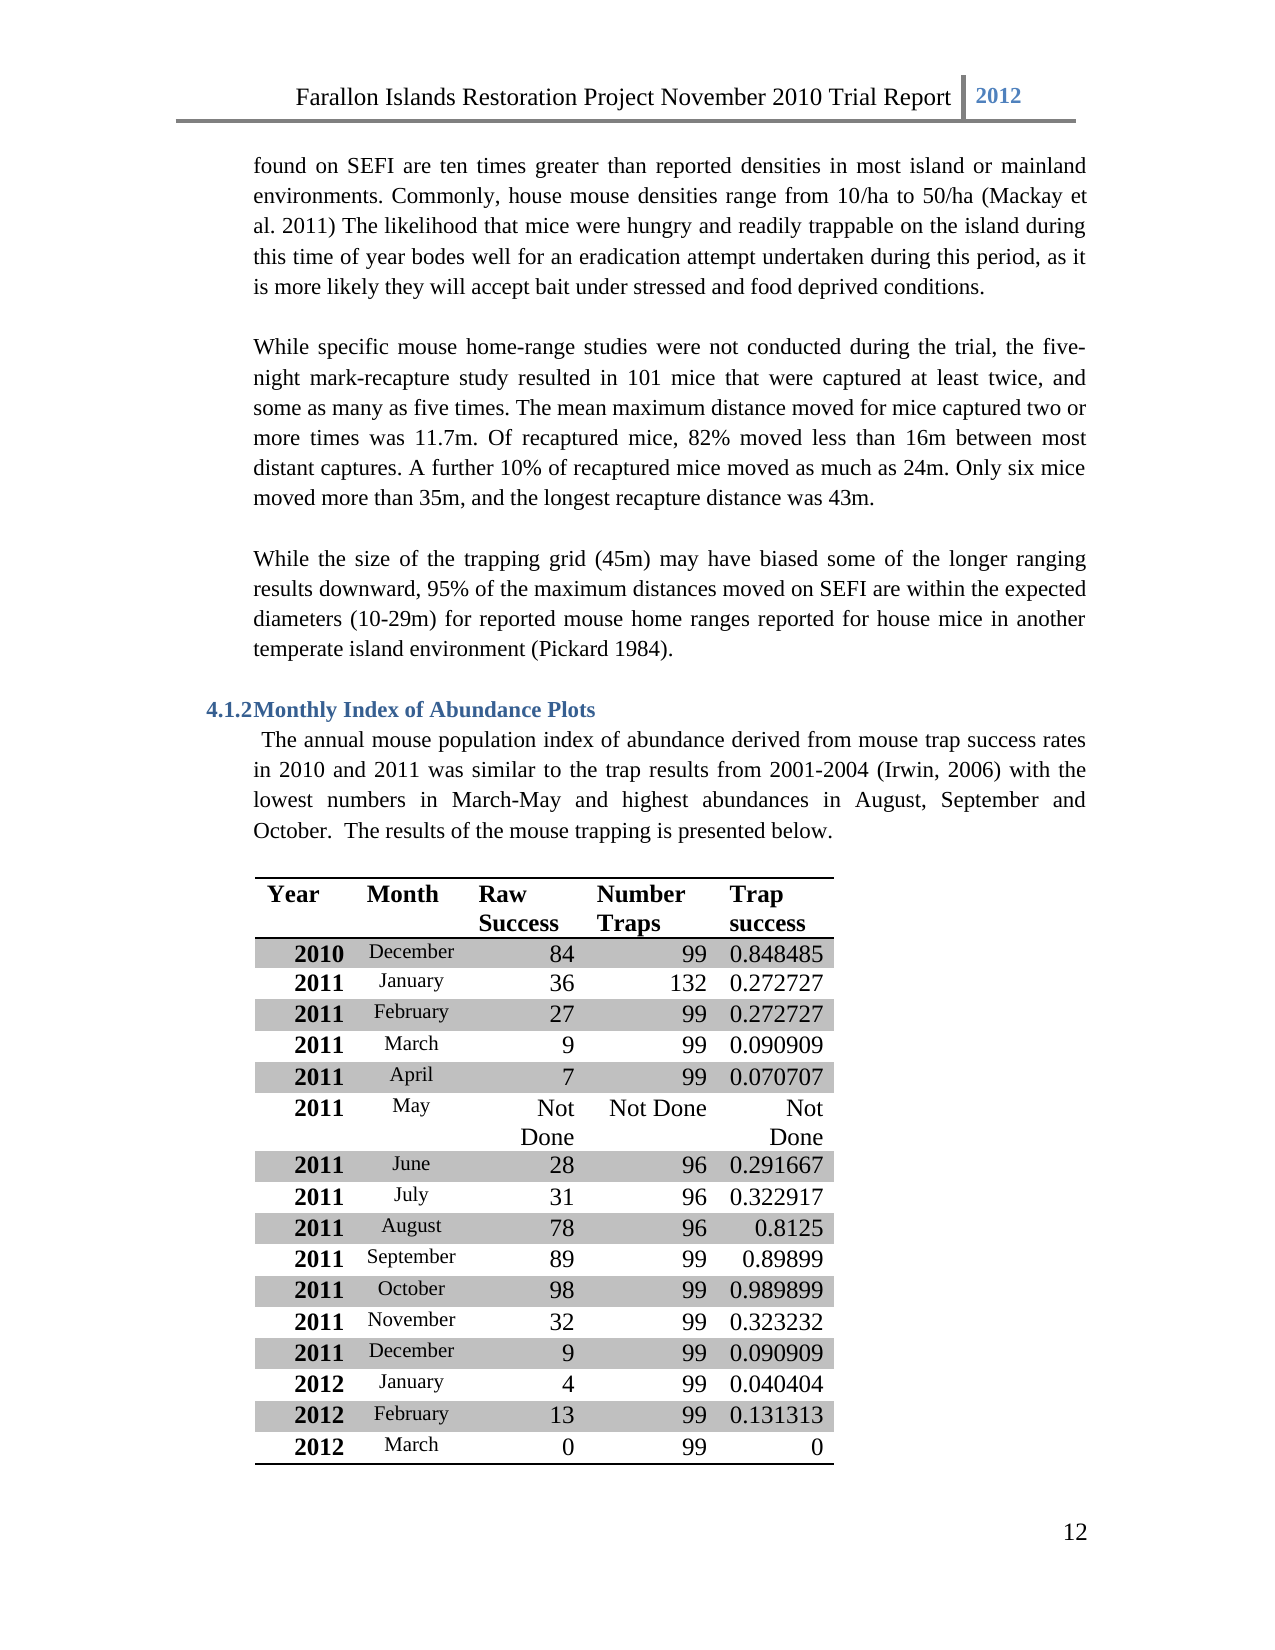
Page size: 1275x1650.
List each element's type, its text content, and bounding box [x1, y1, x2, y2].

subtitle Monthly Index of Abundance Plots [187, 696, 1087, 722]
table_cell 99 [585, 1432, 718, 1463]
table_cell Not Done [467, 1093, 585, 1151]
table_cell April [355, 1062, 467, 1093]
table_cell 0.323232 [718, 1307, 834, 1338]
table_cell 78 [467, 1213, 585, 1244]
table_cell November [355, 1307, 467, 1338]
text While specific mouse home-range studies were not conducted during the trial, the five-night mark-recapture study resulted in 101 mice that were captured at least twice, and some as many as five times. The mean maximum distance moved for mice captured two or more times was 11.7m. Of recaptured mice, 82% moved less than 16m between most distant captures. A further 10% of recaptured mice moved as much as 24m. Only six mice moved more than 35m, and the longest recapture distance was 43m. [253, 333, 1087, 511]
table_cell 2012 [255, 1432, 355, 1463]
table_cell 2011 [255, 1093, 355, 1151]
table_cell Not Done [718, 1093, 834, 1151]
table_cell 0.070707 [718, 1062, 834, 1093]
table_cell 0.989899 [718, 1276, 834, 1307]
table_cell 99 [585, 1401, 718, 1432]
table_cell 99 [585, 1369, 718, 1401]
table_cell 4 [467, 1369, 585, 1401]
table_cell 99 [585, 939, 718, 968]
text The annual mouse population index of abundance derived from mouse trap success rates in 2010 and 2011 was similar to the trap results from 2001-2004 (Irwin, 2006) with the lowest numbers in March-May and highest abundances in August, September and October. The results of the mouse trapping is presented below. [253, 726, 1087, 843]
table_cell March [355, 1031, 467, 1062]
table_cell 0.040404 [718, 1369, 834, 1401]
table_cell 84 [467, 939, 585, 968]
table_cell 2011 [255, 968, 355, 999]
table_cell June [355, 1151, 467, 1182]
table_cell 2011 [255, 1213, 355, 1244]
table_cell 99 [585, 1062, 718, 1093]
table_cell 99 [585, 1031, 718, 1062]
table_cell 96 [585, 1151, 718, 1182]
table_cell September [355, 1244, 467, 1276]
table_cell 2012 [255, 1369, 355, 1401]
table_cell October [355, 1276, 467, 1307]
table_cell 2011 [255, 1244, 355, 1276]
table_cell 99 [585, 1307, 718, 1338]
table_cell May [355, 1093, 467, 1151]
text While the size of the trapping grid (45m) may have biased some of the longer ranging results downward, 95% of the maximum distances moved on SEFI are within the expected diameters (10-29m) for reported mouse home ranges reported for house mice in another temperate island environment (Pickard 1984). [253, 545, 1087, 662]
table_header Month [355, 879, 467, 937]
table_cell 2011 [255, 1276, 355, 1307]
table_cell 2011 [255, 1307, 355, 1338]
table_cell 2010 [255, 939, 355, 968]
table_cell 2011 [255, 999, 355, 1031]
table_cell 2011 [255, 1151, 355, 1182]
table_cell 28 [467, 1151, 585, 1182]
table_cell January [355, 1369, 467, 1401]
table_cell 2012 [255, 1401, 355, 1432]
table_cell January [355, 968, 467, 999]
table_cell 9 [467, 1338, 585, 1369]
table_cell 0.272727 [718, 968, 834, 999]
table_cell 2011 [255, 1062, 355, 1093]
table_cell 0.89899 [718, 1244, 834, 1276]
table_cell 0.291667 [718, 1151, 834, 1182]
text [253, 152, 1087, 299]
table_cell 36 [467, 968, 585, 999]
table_cell December [355, 1338, 467, 1369]
table_cell 2011 [255, 1338, 355, 1369]
table_cell August [355, 1213, 467, 1244]
table_cell 0.090909 [718, 1338, 834, 1369]
table_cell Not Done [585, 1093, 718, 1151]
table_cell 0 [467, 1432, 585, 1463]
table_cell 0 [718, 1432, 834, 1463]
table_cell February [355, 1401, 467, 1432]
table_header Trap success [718, 879, 834, 937]
table_cell 0.272727 [718, 999, 834, 1031]
table_cell 0.848485 [718, 939, 834, 968]
table_cell 99 [585, 1276, 718, 1307]
table_cell 0.322917 [718, 1182, 834, 1213]
table_cell 7 [467, 1062, 585, 1093]
table_cell 89 [467, 1244, 585, 1276]
table_cell 99 [585, 1338, 718, 1369]
table_header Number Traps [585, 879, 718, 937]
table_cell 132 [585, 968, 718, 999]
table_cell 13 [467, 1401, 585, 1432]
table_cell 96 [585, 1182, 718, 1213]
table_cell 31 [467, 1182, 585, 1213]
table_cell 2011 [255, 1182, 355, 1213]
table_cell March [355, 1432, 467, 1463]
table_cell 99 [585, 1244, 718, 1276]
table_cell 0.131313 [718, 1401, 834, 1432]
table_cell February [355, 999, 467, 1031]
table_cell 96 [585, 1213, 718, 1244]
table_cell 0.8125 [718, 1213, 834, 1244]
table_cell December [355, 939, 467, 968]
table_cell 27 [467, 999, 585, 1031]
table_cell 2011 [255, 1031, 355, 1062]
table_cell 9 [467, 1031, 585, 1062]
table_cell July [355, 1182, 467, 1213]
table_cell 32 [467, 1307, 585, 1338]
table_cell 99 [585, 999, 718, 1031]
table_cell 98 [467, 1276, 585, 1307]
table_header Year [255, 879, 355, 937]
table_header Raw Success [467, 879, 585, 937]
table_cell 0.090909 [718, 1031, 834, 1062]
